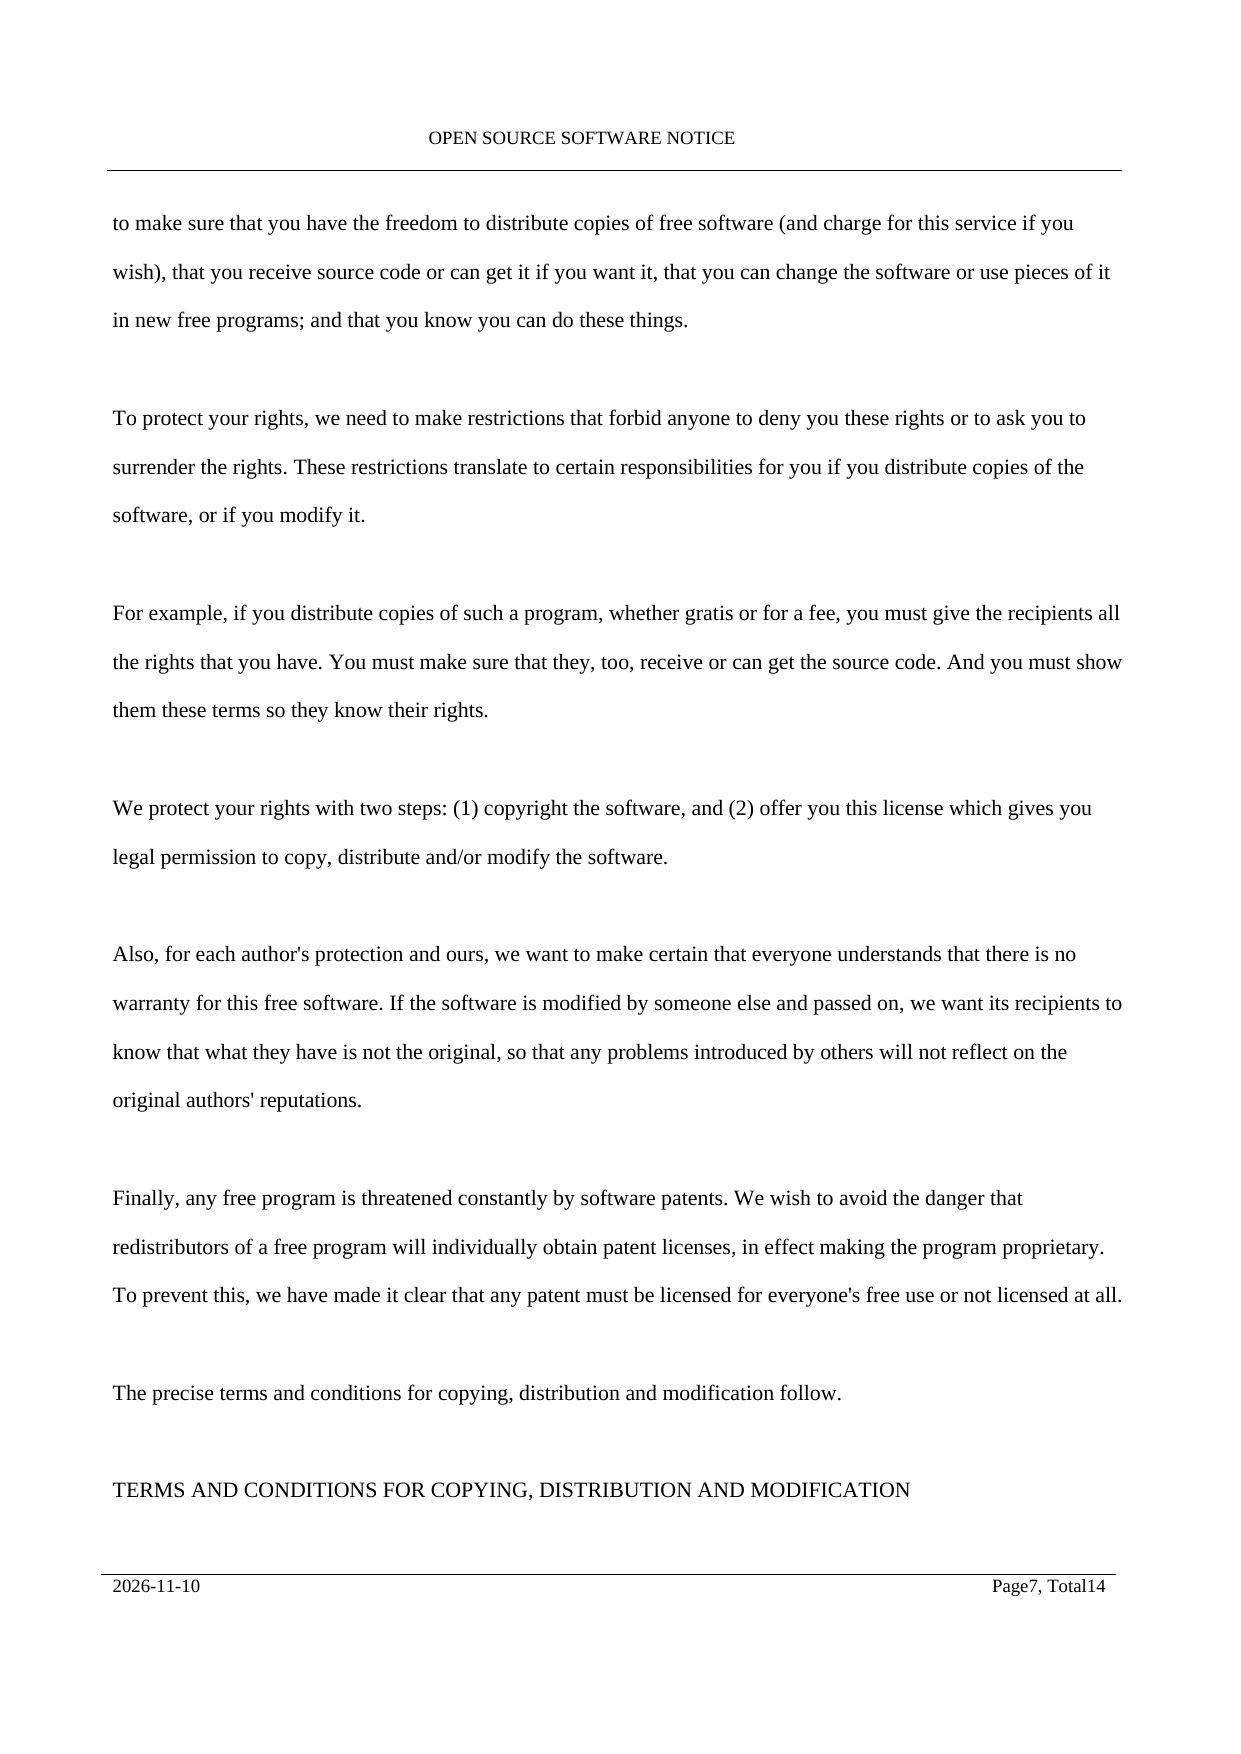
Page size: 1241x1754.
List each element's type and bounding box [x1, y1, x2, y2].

text [112, 206, 1128, 1506]
